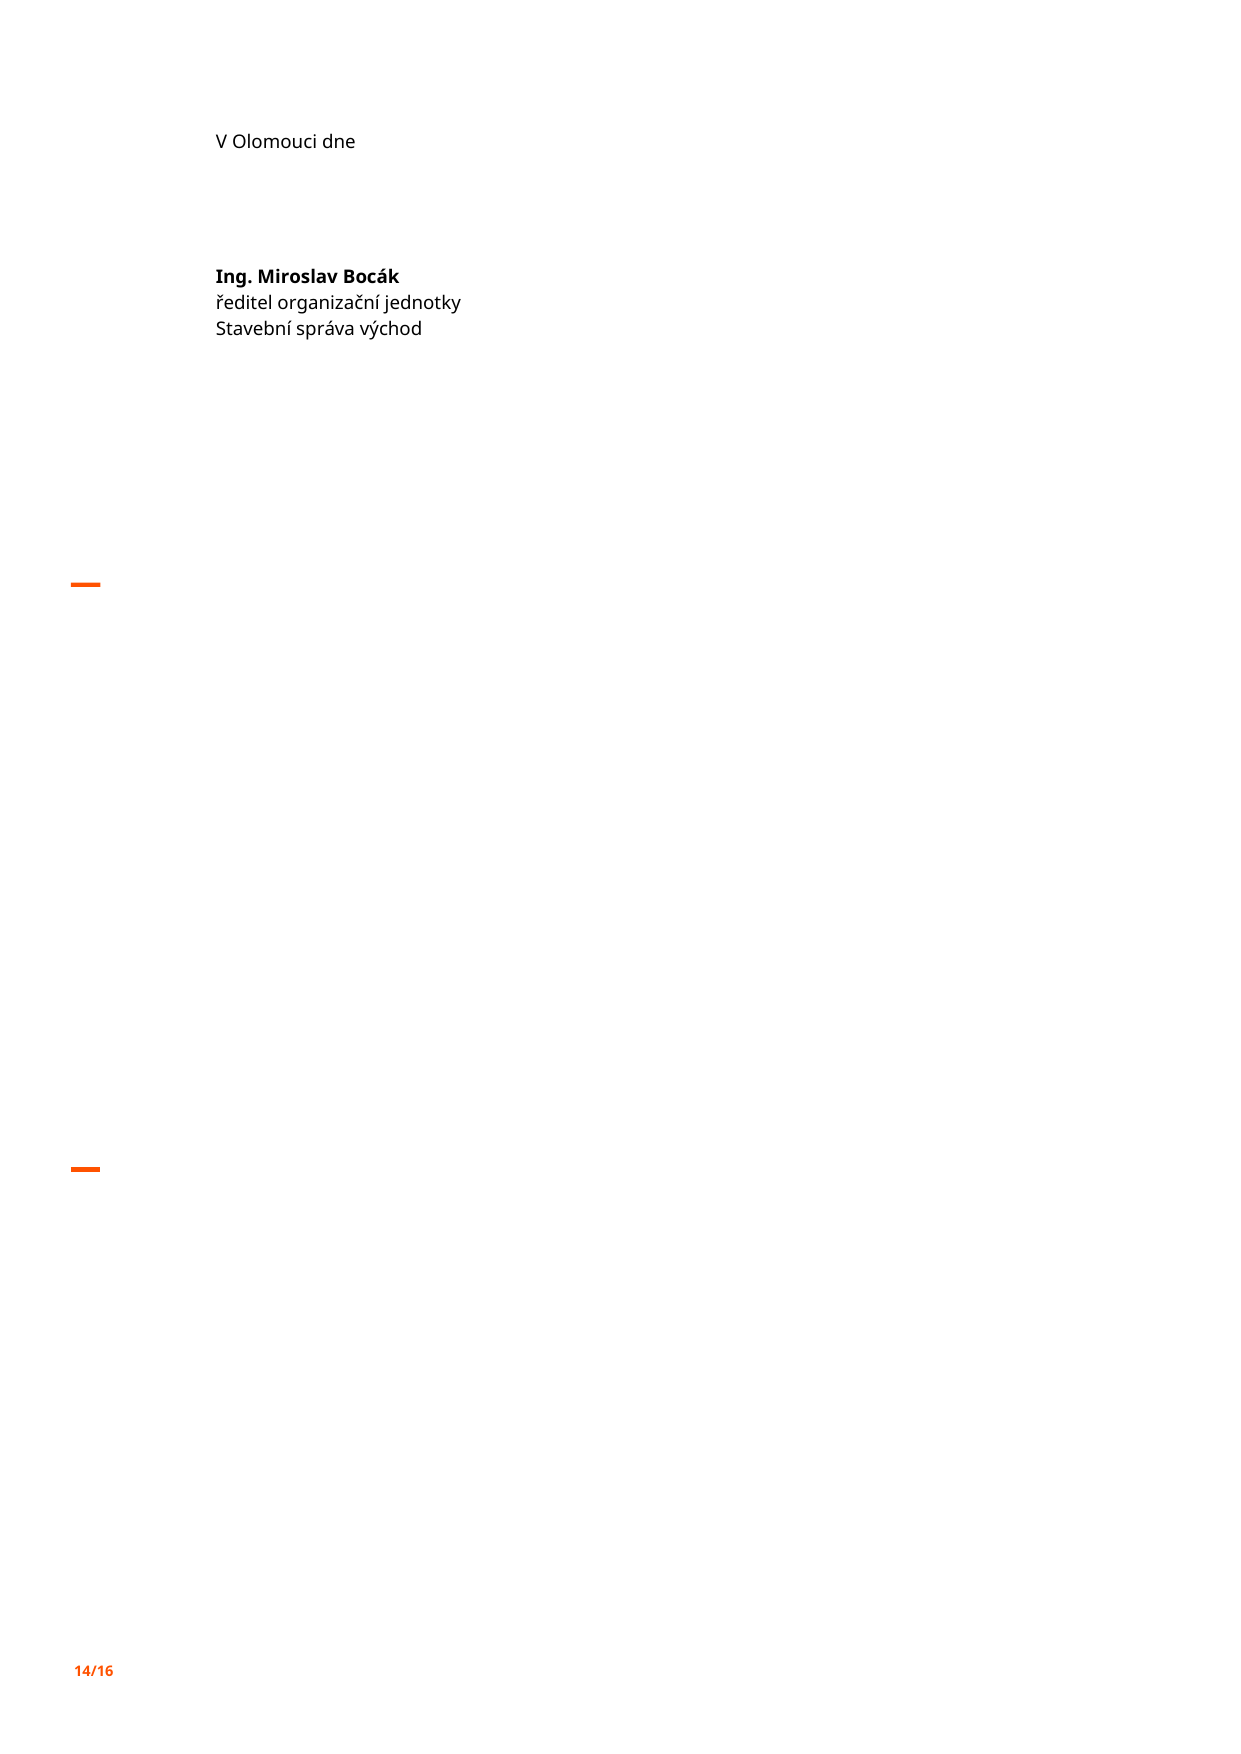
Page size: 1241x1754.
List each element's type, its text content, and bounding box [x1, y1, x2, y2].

text V Olomouci dne [216, 121, 1122, 154]
text ředitel organizační jednotky [216, 289, 1122, 315]
text Stavební správa východ [216, 315, 1122, 340]
text Ing. Miroslav Bocák [216, 264, 1122, 289]
